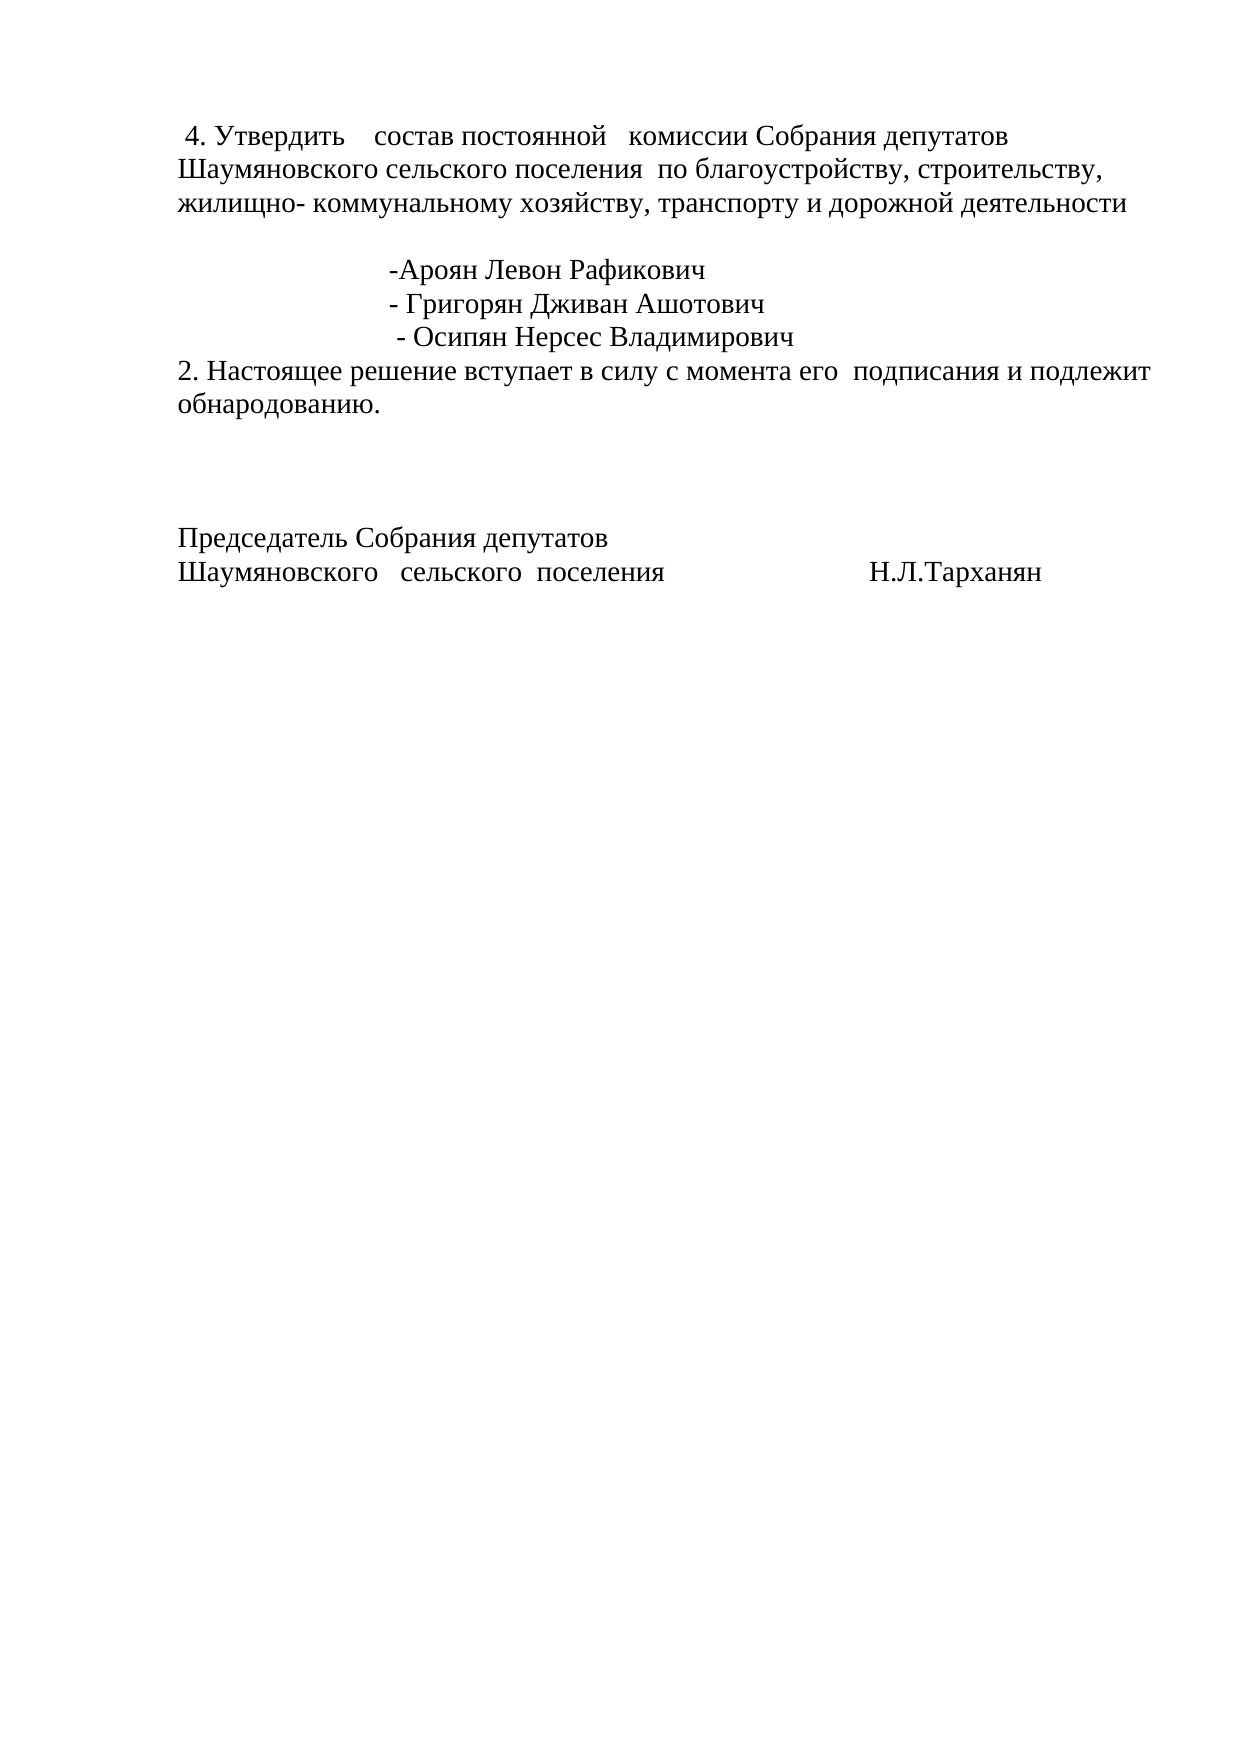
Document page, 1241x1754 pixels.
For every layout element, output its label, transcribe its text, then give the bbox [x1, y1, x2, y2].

text 2. Настоящее решение вступает в силу с момента его подписания и подлежит обнародованию. [177, 353, 1152, 420]
text Председатель Собрания депутатов [177, 521, 1152, 554]
text 4. Утвердить состав постоянной комиссии Собрания депутатов Шаумяновского сельского поселения по благоустройству, строительству, жилищно- коммунальному хозяйству, транспорту и дорожной деятельности [177, 118, 1152, 219]
text - Григорян Дживан Ашотович [177, 286, 1152, 319]
text Шаумяновского сельского поселения Н.Л.Тарханян [177, 554, 1152, 588]
text -Ароян Левон Рафикович [177, 252, 1152, 286]
text - Осипян Нерсес Владимирович [177, 319, 1152, 353]
